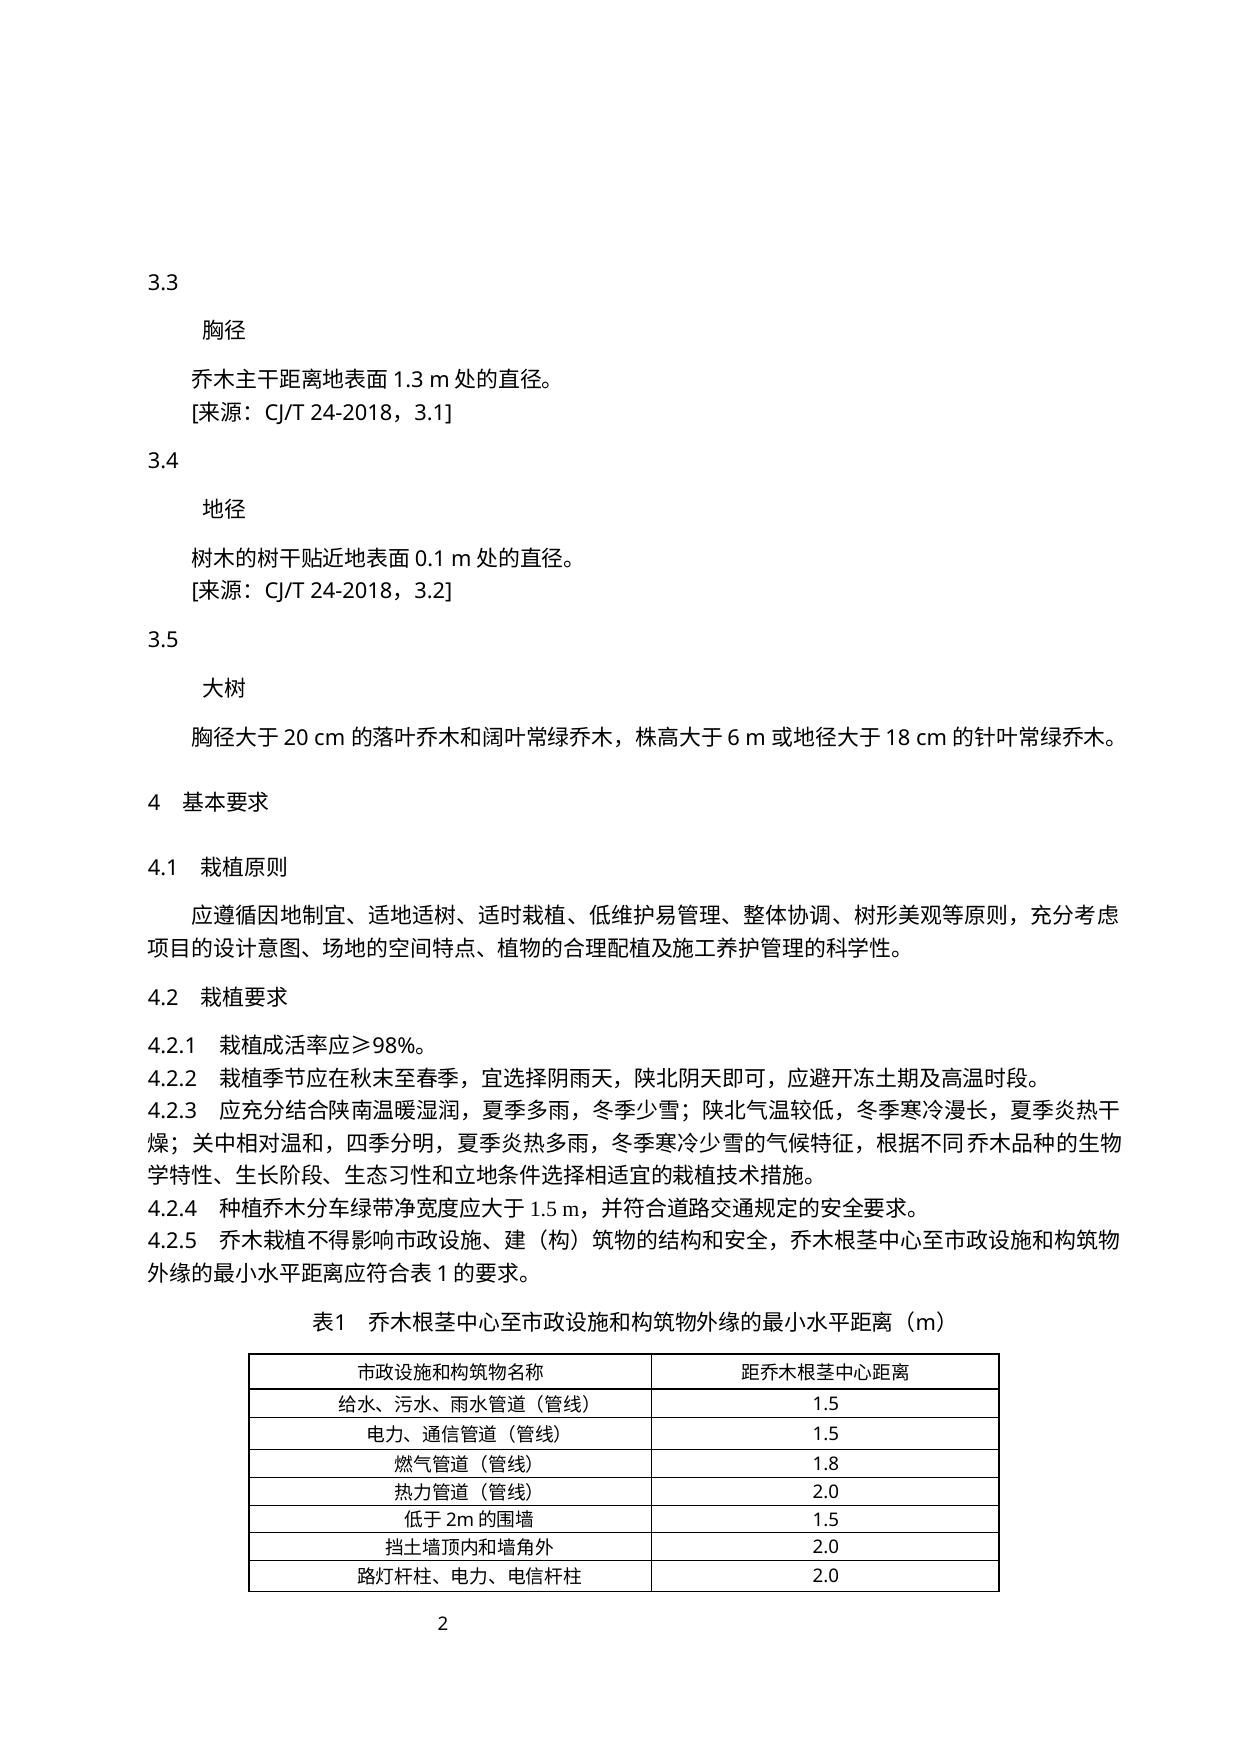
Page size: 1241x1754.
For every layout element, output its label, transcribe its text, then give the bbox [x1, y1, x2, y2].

list 大树 [148, 671, 1122, 703]
text 栽植原则 [148, 849, 1122, 882]
table_cell 1.5 [652, 1390, 998, 1417]
table_cell 路灯杆柱、电力、电信杆柱 [250, 1561, 651, 1591]
text 栽植成活率应≥98%。 [148, 1028, 1122, 1061]
text [来源：CJ/T 24-2018，3.1] [148, 394, 1122, 427]
table_cell 燃气管道（管线） [250, 1450, 651, 1477]
text 应遵循因地制宜、适地适树、适时栽植、低维护易管理、整体协调、树形美观等原则，充分考虑项目的设计意图、场地的空间特点、植物的合理配植及施工养护管理的科学性。 [148, 898, 1122, 963]
list 地径 [148, 492, 1122, 524]
text 种植乔木分车绿带净宽度应大于1.5 m，并符合道路交通规定的安全要求。 [148, 1191, 1122, 1223]
text 乔木栽植不得影响市政设施、建（构）筑物的结构和安全，乔木根茎中心至市政设施和构筑物外缘的最小水平距离应符合表1的要求。 [148, 1223, 1122, 1288]
text 树木的树干贴近地表面0.1 m处的直径。 [148, 541, 1122, 573]
table_header 市政设施和构筑物名称 [250, 1355, 651, 1388]
text 乔木主干距离地表面1.3 m处的直径。 [148, 362, 1122, 394]
text 基本要求 [148, 784, 1122, 817]
list 胸径 [148, 313, 1122, 346]
table_header 距乔木根茎中心距离 [652, 1355, 998, 1388]
text 胸径大于20 cm 的落叶乔木和阔叶常绿乔木，株高大于6 m 或地径大于18 cm 的针叶常绿乔木。 [148, 719, 1122, 752]
text 乔木根茎中心至市政设施和构筑物外缘的最小水平距离（m） [148, 1304, 1122, 1337]
text 栽植季节应在秋末至春季，宜选择阴雨天，陕北阴天即可，应避开冻土期及高温时段。 [148, 1061, 1122, 1093]
table_cell 1.8 [652, 1450, 998, 1477]
table_cell 热力管道（管线） [250, 1478, 651, 1504]
table_cell 2.0 [652, 1561, 998, 1591]
table_cell 2.0 [652, 1478, 998, 1504]
table_cell 给水、污水、雨水管道（管线） [250, 1390, 651, 1417]
text 栽植要求 [148, 979, 1122, 1012]
table_cell 挡土墙顶内和墙角外 [250, 1533, 651, 1560]
table_cell 电力、通信管道（管线） [250, 1418, 651, 1449]
table_cell 1.5 [652, 1506, 998, 1532]
text 应充分结合陕南温暖湿润，夏季多雨，冬季少雪；陕北气温较低，冬季寒冷漫长，夏季炎热干燥；关中相对温和，四季分明，夏季炎热多雨，冬季寒冷少雪的气候特征，根据不同乔木品种的生物学特性、生长阶段、生态习性和立地条件选择相适宜的栽植技术措施。 [148, 1093, 1122, 1191]
table_cell 2.0 [652, 1533, 998, 1560]
table_cell 低于2m的围墙 [250, 1506, 651, 1532]
table_cell 1.5 [652, 1418, 998, 1449]
text [来源：CJ/T 24-2018，3.2] [148, 573, 1122, 606]
